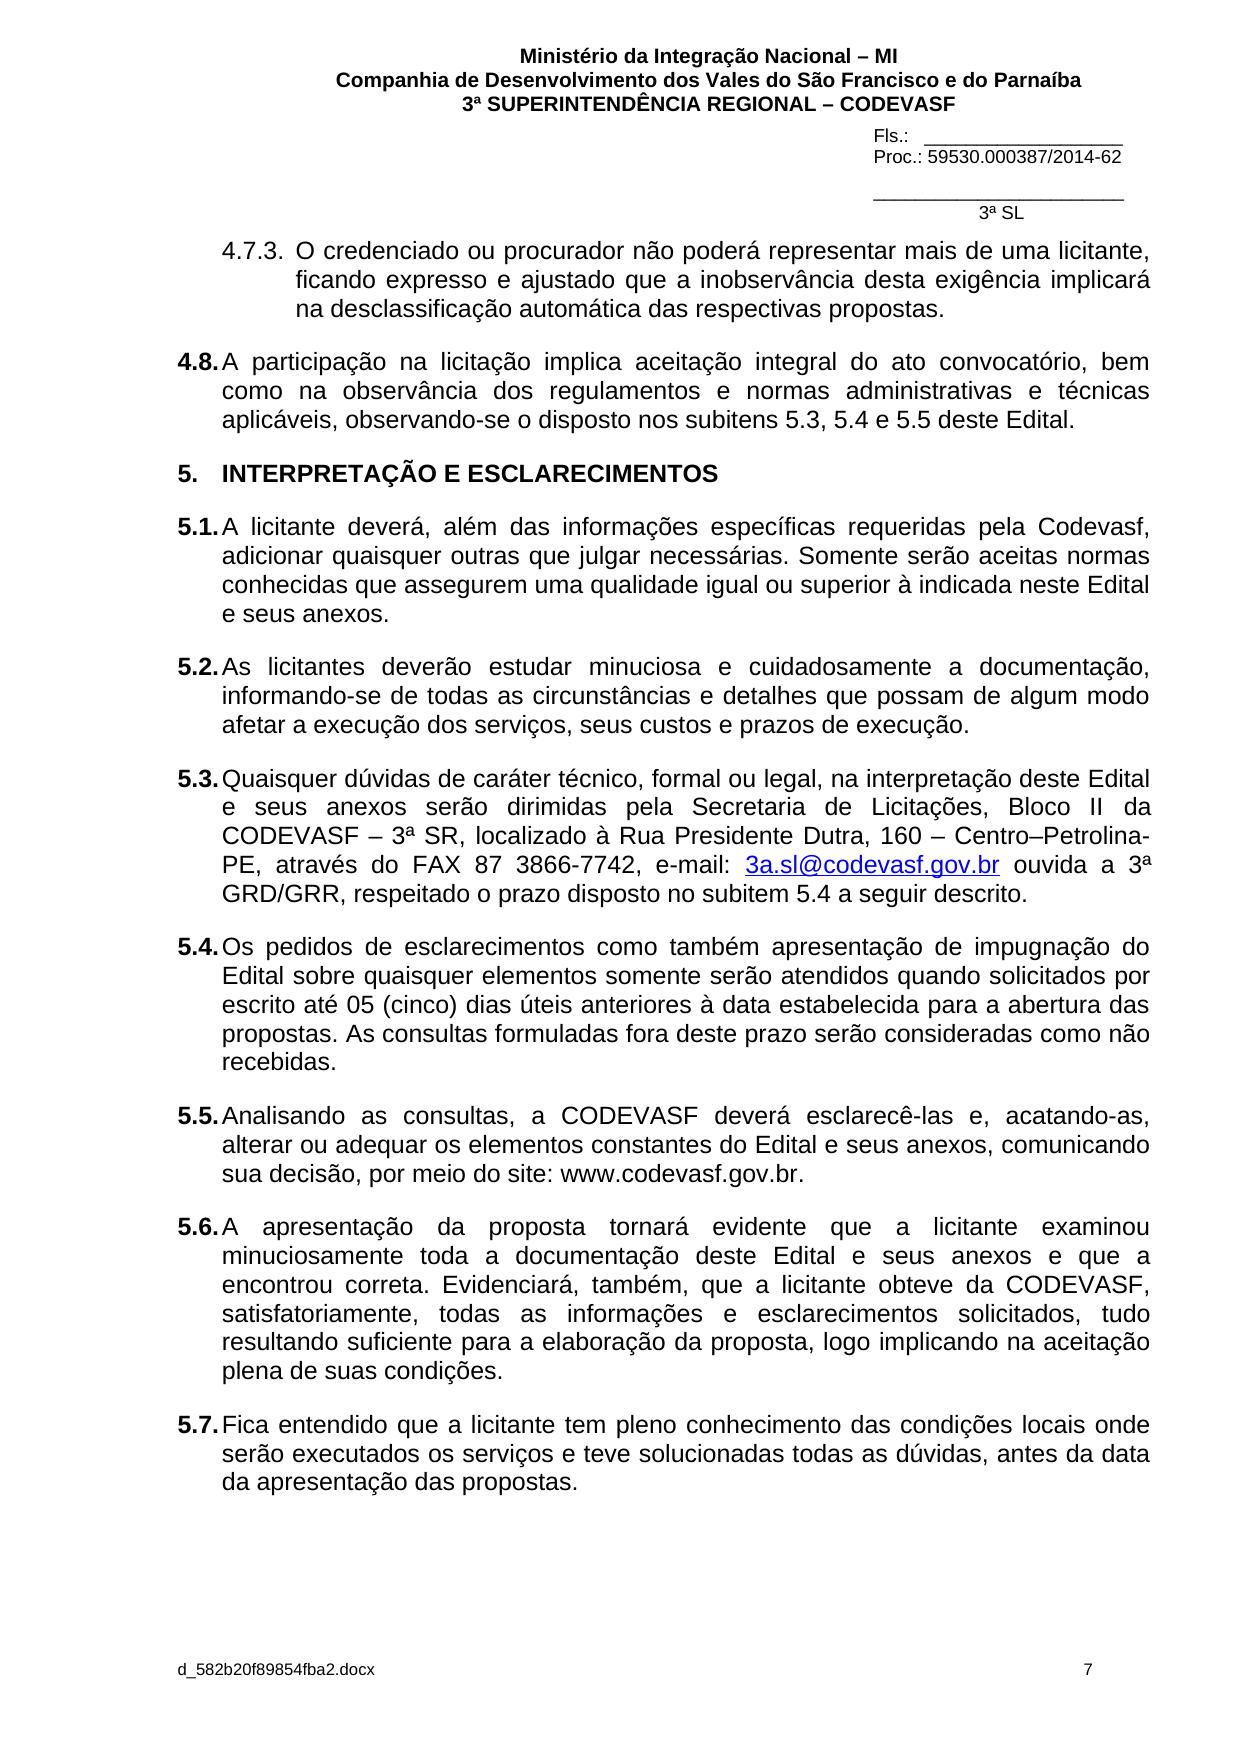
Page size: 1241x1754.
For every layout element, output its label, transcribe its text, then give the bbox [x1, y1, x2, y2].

text Os pedidos de esclarecimentos como também apresentação de impugnação do Edital sobre quaisquer elementos somente serão atendidos quando solicitados por escrito até 05 (cinco) dias úteis anteriores à data estabelecida para a abertura das propostas. As consultas formuladas fora deste prazo serão consideradas como não recebidas. [177, 932, 1152, 1076]
text A apresentação da proposta tornará evidente que a licitante examinou minuciosamente toda a documentação deste Edital e seus anexos e que a encontrou correta. Evidenciará, também, que a licitante obteve da CODEVASF, satisfatoriamente, todas as informações e esclarecimentos solicitados, tudo resultando suficiente para a elaboração da proposta, logo implicando na aceitação plena de suas condições. [177, 1212, 1152, 1385]
text As licitantes deverão estudar minuciosa e cuidadosamente a documentação, informando-se de todas as circunstâncias e detalhes que possam de algum modo afetar a execução dos serviços, seus custos e prazos de execução. [177, 652, 1152, 738]
text A licitante deverá, além das informações específicas requeridas pela Codevasf, adicionar quaisquer outras que julgar necessárias. Somente serão aceitas normas conhecidas que assegurem uma qualidade igual ou superior à indicada neste Edital e seus anexos. [177, 512, 1152, 627]
text A participação na licitação implica aceitação integral do ato convocatório, bem como na observância dos regulamentos e normas administrativas e técnicas aplicáveis, observando-se o disposto nos subitens 5.3, 5.4 e 5.5 deste Edital. [177, 347, 1152, 433]
text Analisando as consultas, a CODEVASF deverá esclarecê-las e, acatando-as, alterar ou adequar os elementos constantes do Edital e seus anexos, comunicando sua decisão, por meio do site: www.codevasf.gov.br. [177, 1101, 1152, 1187]
list O credenciado ou procurador não poderá representar mais de uma licitante, ficando expresso e ajustado que a inobservância desta exigência implicará na desclassificação automática das respectivas propostas. [222, 236, 1152, 322]
text Quaisquer dúvidas de caráter técnico, formal ou legal, na interpretação deste Edital e seus anexos serão dirimidas pela Secretaria de Licitações, Bloco II da CODEVASF – 3ª SR, localizado à Rua Presidente Dutra, 160 – Centro–Petrolina-PE, através do FAX 87 3866-7742, e-mail: 3a.sl@codevasf.gov.br ouvida a 3ª GRD/GRR, respeitado o prazo disposto no subitem seguir descrito. [177, 763, 1152, 907]
text INTERPRETAÇÃO E ESCLARECIMENTOS [177, 458, 1152, 487]
text Fica entendido que a licitante tem pleno conhecimento das condições locais onde serão executados os serviços e teve solucionadas todas as dúvidas, antes da data da apresentação das propostas. [177, 1410, 1152, 1496]
